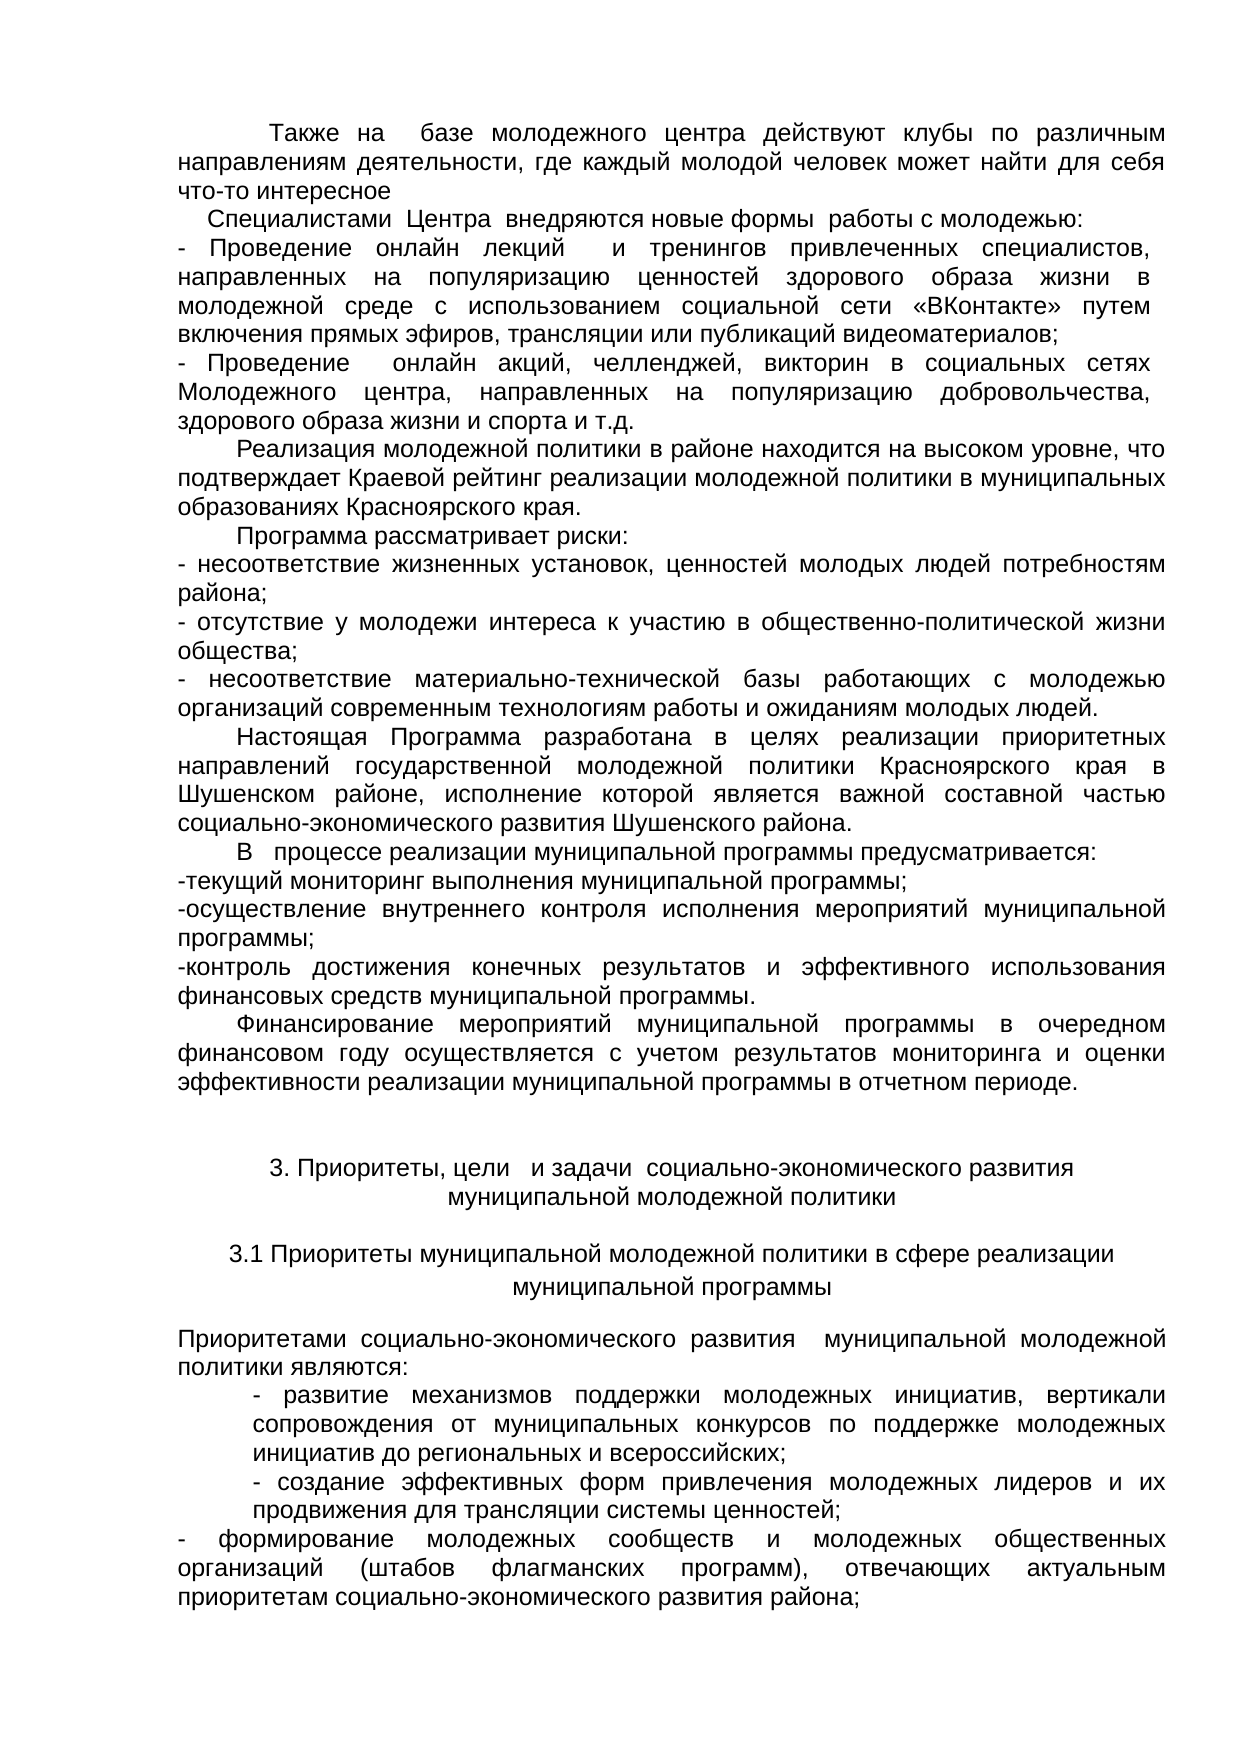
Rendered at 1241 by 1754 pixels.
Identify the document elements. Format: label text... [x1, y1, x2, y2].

text - формирование молодежных сообществ и молодежных общественных организаций (штабов флагманских программ), отвечающих актуальным приоритетам социально-экономического развития района; [177, 1524, 1167, 1610]
text В процессе реализации муниципальной программы предусматривается: [177, 837, 1167, 866]
list - развитие механизмов поддержки молодежных инициатив, вертикали сопровождения от муниципальных конкурсов по поддержке молодежных инициатив до региональных и всероссийских; [252, 1380, 1167, 1467]
list 3. Приоритеты, цели и задачи социально-экономического развития муниципальной молодежной политики [177, 1153, 1167, 1211]
text 3.1 Приоритеты муниципальной молодежной политики в сфере реализации муниципальной программы [177, 1239, 1167, 1301]
list - Проведение онлайн лекций и тренингов привлеченных специалистов, направленных на популяризацию ценностей здорового образа жизни в молодежной среде с использованием социальной сети «ВКонтакте» путем включения прямых эфиров, трансляции или публикаций видеоматериалов; [177, 233, 1152, 348]
text -текущий мониторинг выполнения муниципальной программы; [177, 866, 1167, 894]
text Приоритетами социально-экономического развития муниципальной молодежной политики являются: [177, 1326, 1167, 1380]
list - создание эффективных форм привлечения молодежных лидеров и их продвижения для трансляции системы ценностей; [252, 1467, 1167, 1524]
text - отсутствие у молодежи интереса к участию в общественно-политической жизни общества; [177, 607, 1167, 664]
text - несоответствие жизненных установок, ценностей молодых людей потребностям района; [177, 549, 1167, 607]
text Программа рассматривает риски: [177, 521, 1167, 549]
text -осуществление внутреннего контроля исполнения мероприятий муниципальной программы; [177, 894, 1167, 952]
title Реализация молодежной политики в районе находится на высоком уровне, что подтверждает Краевой рейтинг реализации молодежной политики в муниципальных образованиях Красноярского края. [177, 434, 1167, 521]
list Специалистами Центра внедряются новые формы работы с молодежью: [207, 204, 1152, 233]
text -контроль достижения конечных результатов и эффективного использования финансовых средств муниципальной программы. [177, 952, 1167, 1009]
list - Проведение онлайн акций, челленджей, викторин в социальных сетях Молодежного центра, направленных на популяризацию добровольчества, здорового образа жизни и спорта и т.д. [177, 348, 1152, 434]
text Настоящая Программа разработана в целях реализации приоритетных направлений государственной молодежной политики Красноярского края в Шушенском районе, исполнение которой является важной составной частью социально-экономического развития Шушенского района. [177, 722, 1167, 837]
text - несоответствие материально-технической базы работающих с молодежью организаций современным технологиям работы и ожиданиям молодых людей. [177, 664, 1167, 722]
text Финансирование мероприятий муниципальной программы в очередном финансовом году осуществляется с учетом результатов мониторинга и оценки эффективности реализации муниципальной программы в отчетном периоде. [177, 1009, 1167, 1096]
text Также на базе молодежного центра действуют клубы по различным направлениям деятельности, где каждый молодой человек может найти для себя что-то интересное [177, 118, 1167, 204]
